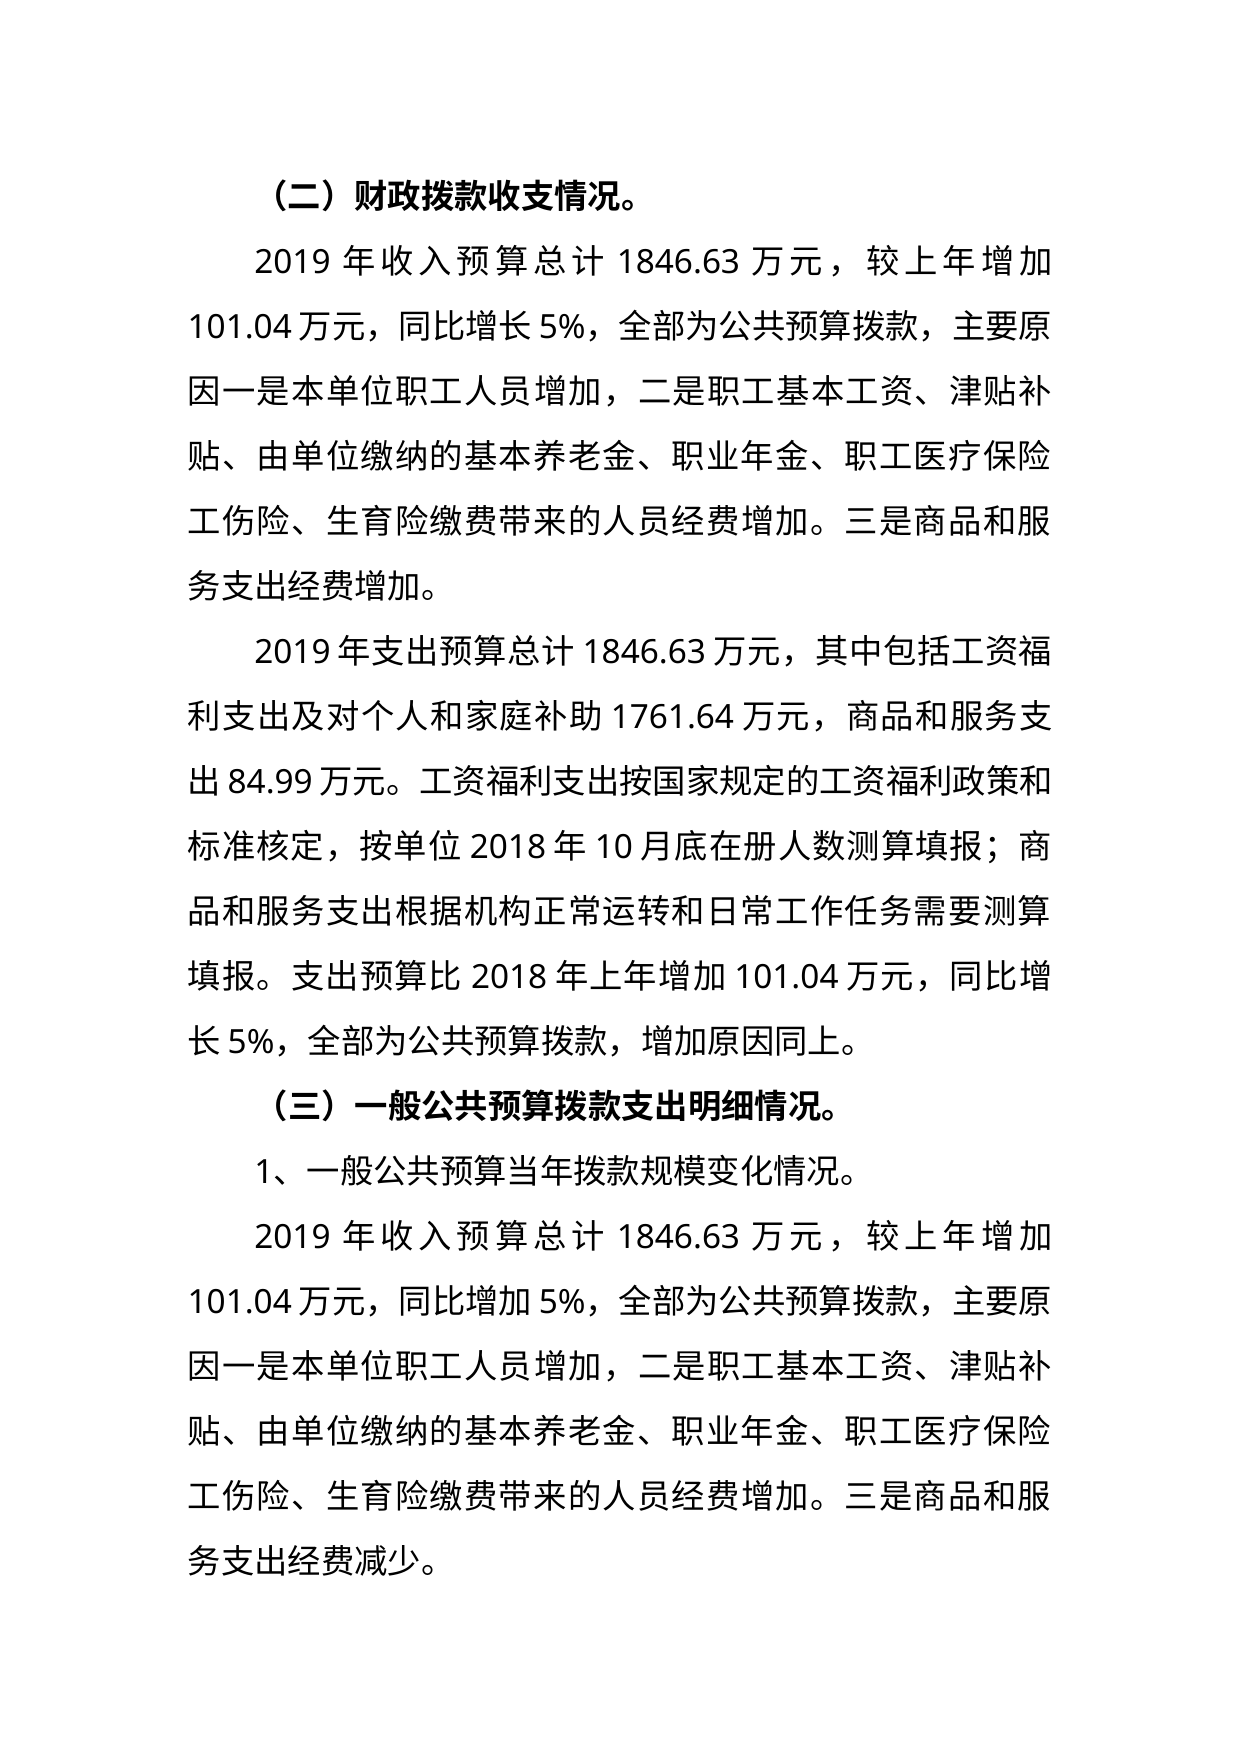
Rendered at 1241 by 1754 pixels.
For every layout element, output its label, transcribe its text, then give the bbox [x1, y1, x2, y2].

text （二）财政拨款收支情况。 [187, 162, 1053, 227]
text 2019年收入预算总计1846.63万元，较上年增加101.04万元，同比增加5%，全部为公共预算拨款，主要原因一是本单位职工人员增加，二是职工基本工资、津贴补贴、由单位缴纳的基本养老金、职业年金、职工医疗保险、工伤险、生育险缴费带来的人员经费增加。三是商品和服务支出经费减少。 [187, 1202, 1053, 1592]
text 1、一般公共预算当年拨款规模变化情况。 [187, 1137, 1053, 1202]
text 2019年收入预算总计1846.63万元，较上年增加101.04万元，同比增长5%，全部为公共预算拨款，主要原因一是本单位职工人员增加，二是职工基本工资、津贴补贴、由单位缴纳的基本养老金、职业年金、职工医疗保险、工伤险、生育险缴费带来的人员经费增加。三是商品和服务支出经费增加。 [187, 227, 1053, 617]
text （三）一般公共预算拨款支出明细情况。 [187, 1072, 1053, 1137]
text 2019年支出预算总计1846.63万元，其中包括工资福利支出及对个人和家庭补助1761.64万元，商品和服务支出84.99万元。工资福利支出按国家规定的工资福利政策和标准核定，按单位2018年10月底在册人数测算填报；商品和服务支出根据机构正常运转和日常工作任务需要测算填报。支出预算比2018年上年增加101.04万元，同比增长5%，全部为公共预算拨款，增加原因同上。 [187, 617, 1053, 1072]
